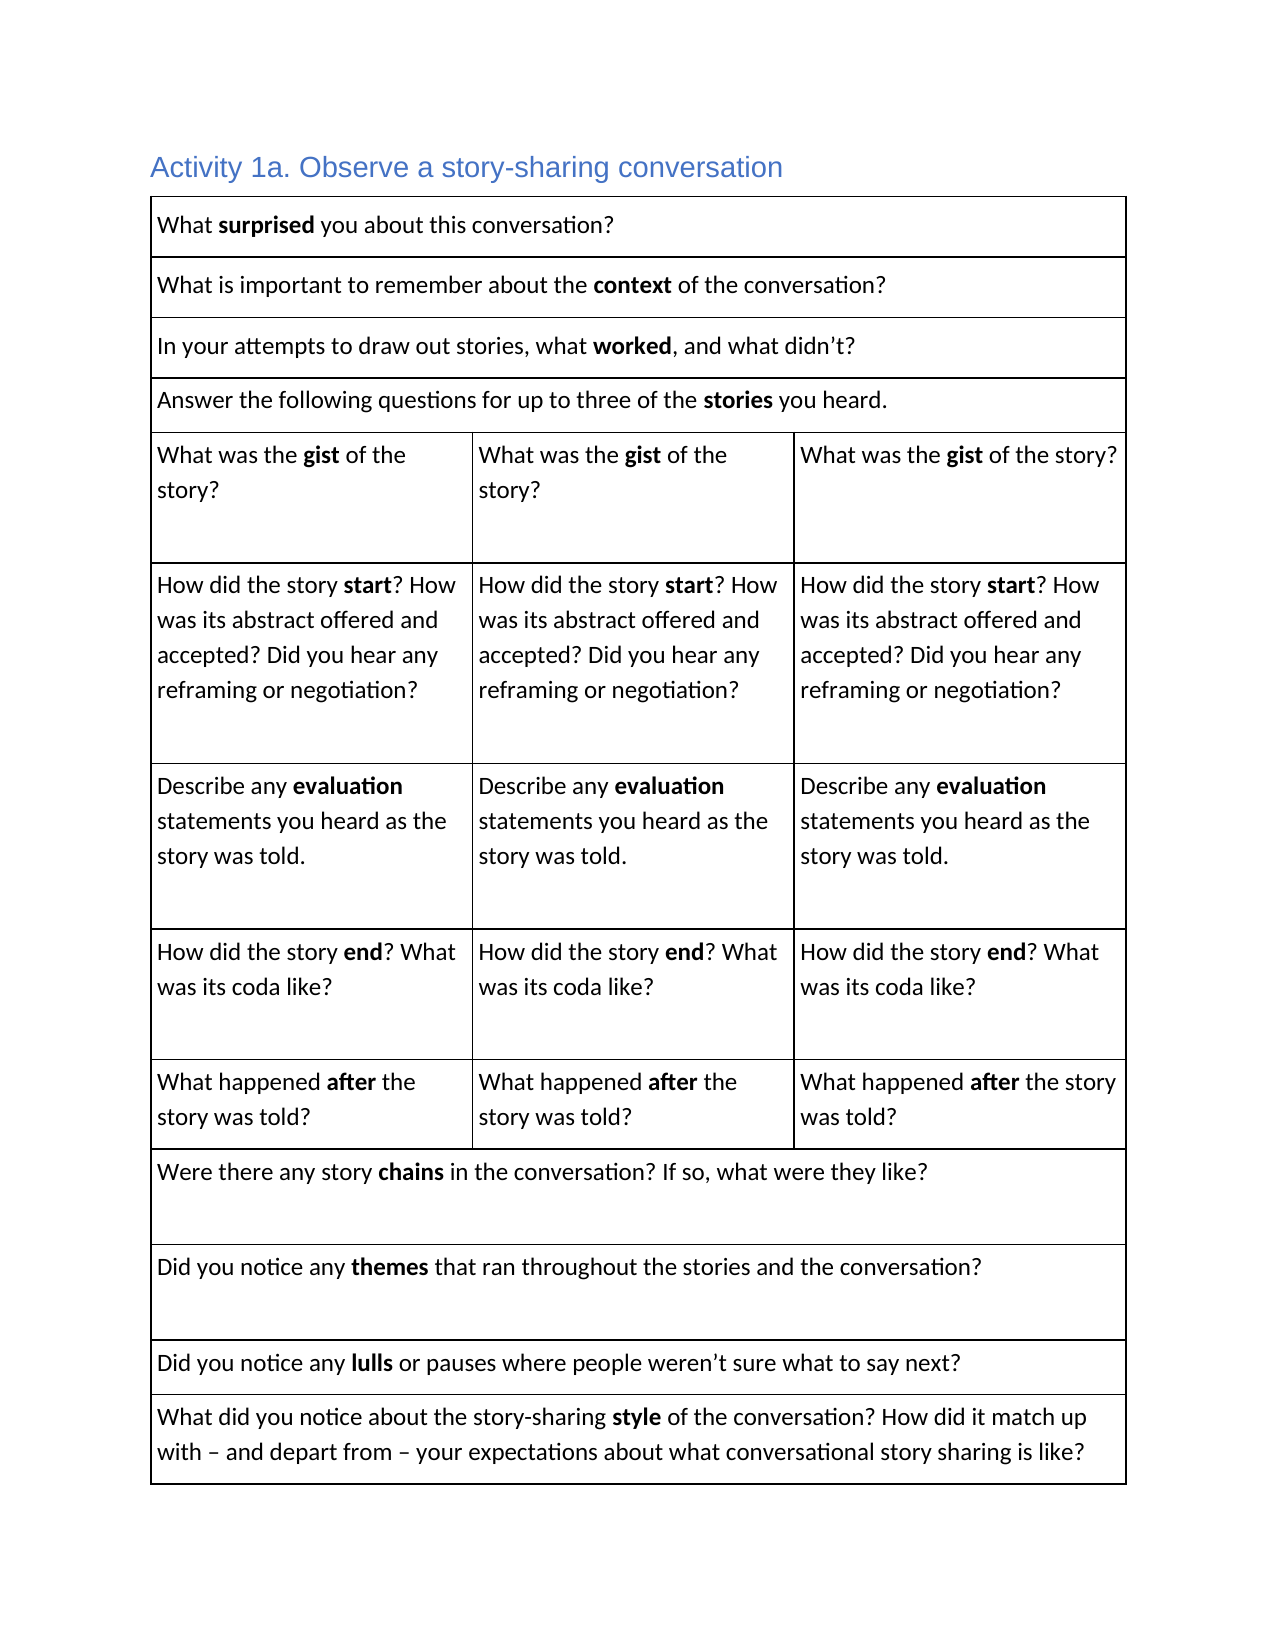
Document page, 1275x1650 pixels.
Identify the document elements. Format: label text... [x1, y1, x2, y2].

table_cell Did you notice any lulls or pauses where people weren’t sure what to say next? [152, 1341, 1125, 1394]
table_cell What is important to remember about the context of the conversation? [152, 258, 1125, 317]
table_cell How did the story end? What was its coda like? [795, 930, 1125, 1059]
table_cell Answer the following questions for up to three of the stories you heard. [152, 379, 1125, 432]
table_cell Describe any evaluation statements you heard as the story was told. [152, 764, 472, 928]
table_cell Describe any evaluation statements you heard as the story was told. [795, 764, 1125, 928]
table_cell How did the story end? What was its coda like? [152, 930, 472, 1059]
table_cell How did the story start? How was its abstract offered and accepted? Did you hear any reframing or negotiation? [795, 564, 1125, 763]
table_cell How did the story start? How was its abstract offered and accepted? Did you hear any reframing or negotiation? [152, 564, 472, 763]
table_cell Did you notice any themes that ran throughout the stories and the conversation? [152, 1245, 1125, 1339]
table_cell How did the story start? How was its abstract offered and accepted? Did you hear any reframing or negotiation? [473, 564, 793, 763]
table_cell How did the story end? What was its coda like? [473, 930, 793, 1059]
table_cell What happened after the story was told? [795, 1060, 1125, 1148]
table_cell What was the gist of the story? [795, 433, 1125, 562]
table_cell What happened after the story was told? [152, 1060, 472, 1148]
table_cell What did you notice about the story-sharing style of the conversation? How did it match up with – and depart from – your expectations about what conversational story sharing is like? [152, 1395, 1125, 1483]
table_header What surprised you about this conversation? [152, 197, 1125, 256]
table_cell What was the gist of the story? [152, 433, 472, 562]
table_cell What was the gist of the story? [473, 433, 793, 562]
table_cell In your attempts to draw out stories, what worked, and what didn’t? [152, 318, 1125, 377]
table_cell Describe any evaluation statements you heard as the story was told. [473, 764, 793, 928]
table_cell Were there any story chains in the conversation? If so, what were they like? [152, 1150, 1125, 1244]
table_cell What happened after the story was told? [473, 1060, 793, 1148]
subtitle Activity 1a. Observe a story-sharing conversation [150, 150, 1125, 183]
